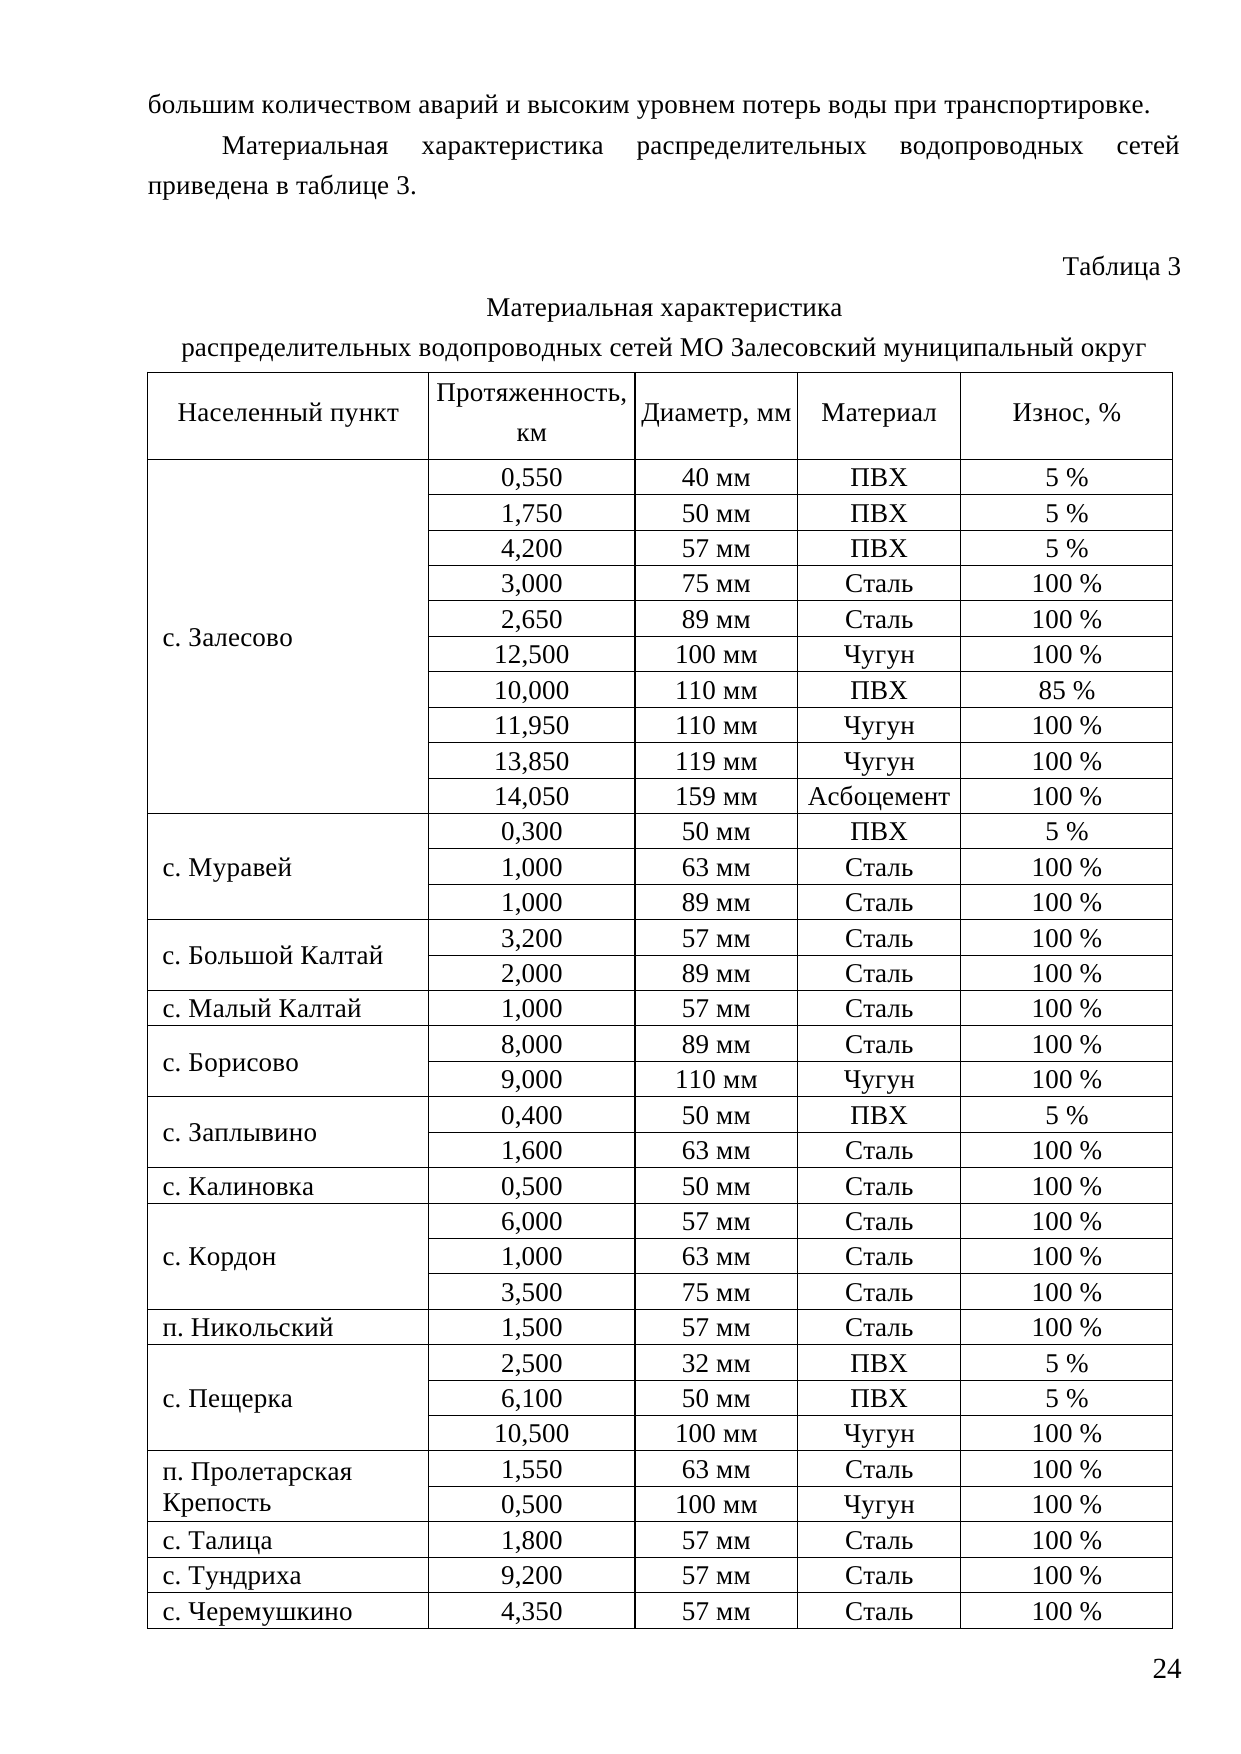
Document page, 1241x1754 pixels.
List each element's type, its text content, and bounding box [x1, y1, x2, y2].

table_cell 100 % [961, 743, 1172, 777]
table_cell Сталь [798, 1310, 960, 1344]
table_cell 100 % [961, 920, 1172, 954]
table_header Протяженность, км [429, 373, 634, 459]
table_cell 100 мм [636, 637, 797, 671]
table_header Износ, % [961, 373, 1172, 459]
table_cell с. Талица [148, 1522, 428, 1557]
table_cell 4,350 [429, 1593, 634, 1627]
table_cell 50 мм [636, 814, 797, 848]
table_cell 2,650 [429, 601, 634, 636]
table_cell с. Малый Калтай [148, 991, 428, 1025]
table_cell Сталь [798, 1026, 960, 1061]
table_cell 57 мм [636, 1558, 797, 1592]
text распределительных водопроводных сетей МО Залесовский муниципальный округ [148, 331, 1181, 362]
table_cell с. Большой Калтай [148, 920, 428, 990]
table_cell Сталь [798, 1593, 960, 1627]
table_cell 3,000 [429, 566, 634, 600]
table_cell 5 % [961, 1381, 1172, 1415]
table_header Диаметр, мм [636, 373, 797, 459]
table_cell 2,500 [429, 1345, 634, 1379]
table_cell Сталь [798, 920, 960, 954]
table_cell с. Муравей [148, 814, 428, 919]
table_cell 100 % [961, 1558, 1172, 1592]
table_cell 50 мм [636, 1097, 797, 1132]
table_cell Сталь [798, 601, 960, 636]
table_cell 100 % [961, 601, 1172, 636]
table_cell 0,500 [429, 1168, 634, 1202]
table_cell с. Черемушкино [148, 1593, 428, 1627]
table_cell 110 мм [636, 672, 797, 707]
text Материальная характеристика распределительных водопроводных сетей приведена в таблице 3. [148, 129, 1181, 201]
table_cell Сталь [798, 1204, 960, 1238]
table_cell Сталь [798, 991, 960, 1025]
table_cell 100 % [961, 849, 1172, 884]
table_cell 9,200 [429, 1558, 634, 1592]
table_cell 5 % [961, 1345, 1172, 1379]
table_cell 89 мм [636, 601, 797, 636]
table_cell Чугун [798, 1416, 960, 1450]
table_cell с. Калиновка [148, 1168, 428, 1202]
table_cell Сталь [798, 1239, 960, 1273]
table_cell ПВХ [798, 1345, 960, 1379]
table_cell 100 % [961, 1310, 1172, 1344]
table_cell 0,400 [429, 1097, 634, 1132]
table_cell с. Залесово [148, 460, 428, 813]
table_cell 100 % [961, 566, 1172, 600]
table_cell Асбоцемент [798, 779, 960, 813]
table_cell ПВХ [798, 672, 960, 707]
table_cell 100 % [961, 1593, 1172, 1627]
table_cell ПВХ [798, 495, 960, 529]
table_cell 100 % [961, 991, 1172, 1025]
table_cell п. Пролетарская Крепость [148, 1451, 428, 1521]
table_cell с. Пещерка [148, 1345, 428, 1450]
table_cell 3,200 [429, 920, 634, 954]
table_cell Сталь [798, 1522, 960, 1557]
table_cell 1,750 [429, 495, 634, 529]
table_cell ПВХ [798, 814, 960, 848]
table_cell 1,550 [429, 1451, 634, 1486]
table_cell 100 % [961, 637, 1172, 671]
table_cell 1,500 [429, 1310, 634, 1344]
table_cell 57 мм [636, 1593, 797, 1627]
table_cell 100 % [961, 1168, 1172, 1202]
table_cell 57 мм [636, 991, 797, 1025]
table_cell 100 % [961, 1416, 1172, 1450]
table_cell 100 % [961, 1239, 1172, 1273]
table_cell 50 мм [636, 1168, 797, 1202]
table_cell 100 % [961, 1522, 1172, 1557]
table_cell 6,000 [429, 1204, 634, 1238]
table_cell 100 % [961, 1062, 1172, 1096]
table_cell 100 % [961, 708, 1172, 742]
table_cell 3,500 [429, 1274, 634, 1309]
table_cell 6,100 [429, 1381, 634, 1415]
table_cell 57 мм [636, 920, 797, 954]
table_cell Сталь [798, 1133, 960, 1167]
table_cell 11,950 [429, 708, 634, 742]
table_cell 100 % [961, 779, 1172, 813]
table_cell 2,000 [429, 956, 634, 990]
table_cell Чугун [798, 708, 960, 742]
table_cell 5 % [961, 531, 1172, 565]
table_cell 110 мм [636, 708, 797, 742]
table_cell 100 % [961, 1026, 1172, 1061]
table_cell Сталь [798, 885, 960, 919]
table_cell 89 мм [636, 1026, 797, 1061]
table_cell ПВХ [798, 531, 960, 565]
table_header Населенный пункт [148, 373, 428, 459]
table_cell 32 мм [636, 1345, 797, 1379]
table_cell 159 мм [636, 779, 797, 813]
table_cell 50 мм [636, 495, 797, 529]
table_cell 100 % [961, 1204, 1172, 1238]
table_cell 40 мм [636, 460, 797, 494]
table_cell с. Заплывино [148, 1097, 428, 1167]
table_cell 75 мм [636, 566, 797, 600]
table_cell 1,000 [429, 849, 634, 884]
table_cell 1,000 [429, 991, 634, 1025]
table_cell 13,850 [429, 743, 634, 777]
table_cell 1,000 [429, 1239, 634, 1273]
table_cell Сталь [798, 1558, 960, 1592]
table_cell 63 мм [636, 1451, 797, 1486]
table_cell 100 мм [636, 1416, 797, 1450]
table_cell 63 мм [636, 1133, 797, 1167]
table_cell 100 % [961, 956, 1172, 990]
table_cell 50 мм [636, 1381, 797, 1415]
table_cell 85 % [961, 672, 1172, 707]
table_cell 100 % [961, 1487, 1172, 1521]
table_cell Чугун [798, 1062, 960, 1096]
table_cell 100 % [961, 885, 1172, 919]
table_cell Сталь [798, 1451, 960, 1486]
table_cell 57 мм [636, 1522, 797, 1557]
text Материальная характеристика [148, 291, 1181, 322]
table_cell 5 % [961, 1097, 1172, 1132]
table_cell 89 мм [636, 956, 797, 990]
table_cell 0,550 [429, 460, 634, 494]
table_cell 12,500 [429, 637, 634, 671]
table_cell 0,300 [429, 814, 634, 848]
table_cell 1,000 [429, 885, 634, 919]
table_cell Сталь [798, 1274, 960, 1309]
table_cell 63 мм [636, 849, 797, 884]
table_cell с. Кордон [148, 1204, 428, 1309]
table_cell 57 мм [636, 1204, 797, 1238]
table_cell Сталь [798, 956, 960, 990]
table_cell 5 % [961, 814, 1172, 848]
table_cell 5 % [961, 460, 1172, 494]
text Таблица 3 [148, 250, 1181, 281]
table_cell 57 мм [636, 531, 797, 565]
table_cell Чугун [798, 1487, 960, 1521]
table_cell Сталь [798, 1168, 960, 1202]
table_cell Чугун [798, 637, 960, 671]
table_cell ПВХ [798, 1097, 960, 1132]
table_cell 89 мм [636, 885, 797, 919]
table_cell Сталь [798, 566, 960, 600]
table_cell 100 % [961, 1133, 1172, 1167]
table_cell 100 % [961, 1451, 1172, 1486]
table_cell 8,000 [429, 1026, 634, 1061]
table_header Материал [798, 373, 960, 459]
table_cell с. Тундриха [148, 1558, 428, 1592]
table_cell 14,050 [429, 779, 634, 813]
table_cell 57 мм [636, 1310, 797, 1344]
table_cell 9,000 [429, 1062, 634, 1096]
table_cell 100 мм [636, 1487, 797, 1521]
table_cell Сталь [798, 849, 960, 884]
table_cell 1,800 [429, 1522, 634, 1557]
table_cell 10,500 [429, 1416, 634, 1450]
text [148, 89, 1181, 120]
table_cell 110 мм [636, 1062, 797, 1096]
table_cell Чугун [798, 743, 960, 777]
table_cell 100 % [961, 1274, 1172, 1309]
table_cell 1,600 [429, 1133, 634, 1167]
table_cell п. Никольский [148, 1310, 428, 1344]
table_cell 10,000 [429, 672, 634, 707]
table_cell с. Борисово [148, 1026, 428, 1096]
table_cell ПВХ [798, 460, 960, 494]
table_cell 0,500 [429, 1487, 634, 1521]
table_cell 4,200 [429, 531, 634, 565]
table_cell ПВХ [798, 1381, 960, 1415]
table_cell 5 % [961, 495, 1172, 529]
table_cell 63 мм [636, 1239, 797, 1273]
table_cell 75 мм [636, 1274, 797, 1309]
table_cell 119 мм [636, 743, 797, 777]
